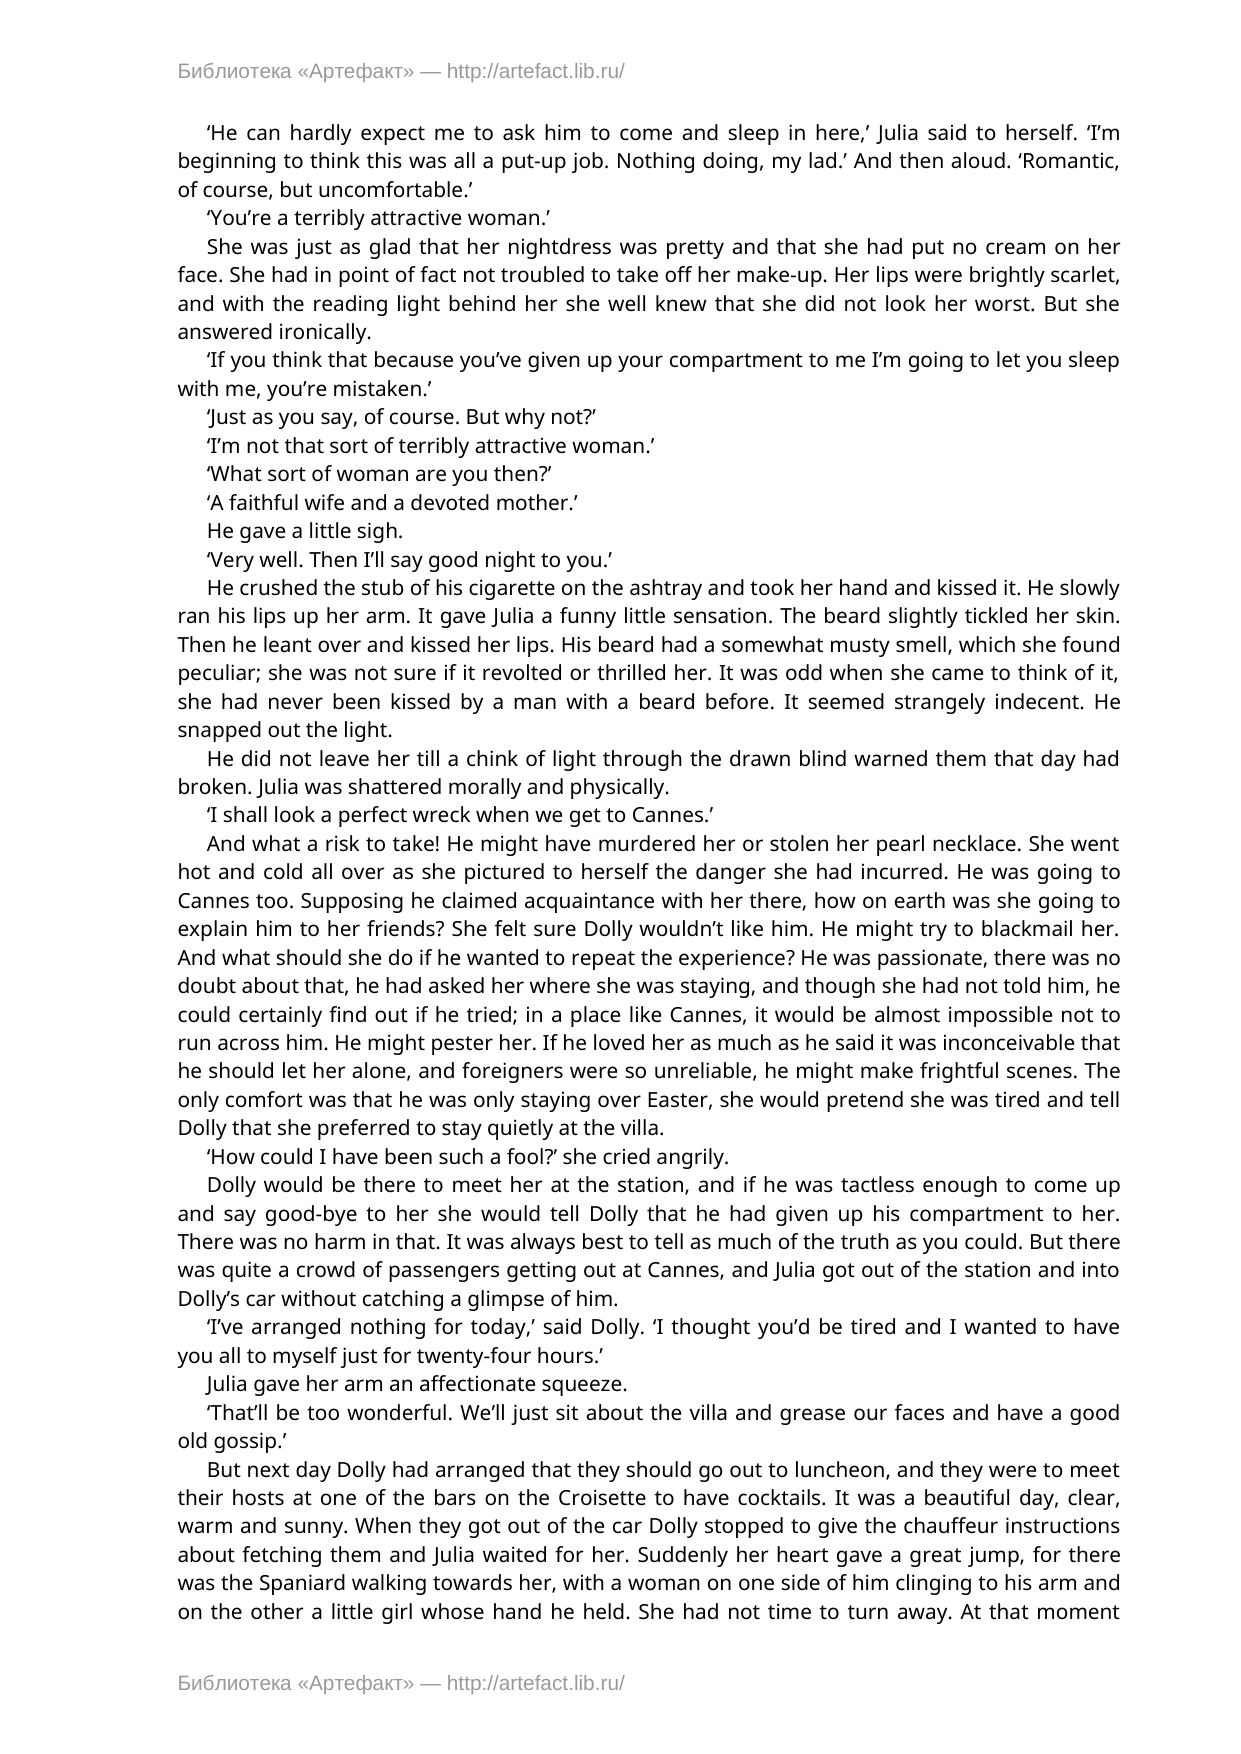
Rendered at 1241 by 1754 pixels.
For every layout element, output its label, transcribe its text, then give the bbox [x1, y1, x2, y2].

text ‘How could I have been such a fool?’ she cried angrily. [177, 1142, 1122, 1170]
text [177, 1455, 1122, 1625]
text Dolly would be there to meet her at the station, and if he was tactless enough to come up and say good-bye to her she would tell Dolly that he had given up his compartment to her. There was no harm in that. It was always best to tell as much of the truth as you could. But there was quite a crowd of passengers getting out at Cannes, and Julia got out of the station and into Dolly’s car without catching a glimpse of him. [177, 1170, 1122, 1312]
text She was just as glad that her nightdress was pretty and that she had put no cream on her face. She had in point of fact not troubled to take off her make-up. Her lips were brightly scarlet, and with the reading light behind her she well knew that she did not look her worst. But she answered ironically. [177, 232, 1122, 346]
text Julia gave her arm an affectionate squeeze. [177, 1369, 1122, 1398]
text ‘I’ve arranged nothing for today,’ said Dolly. ‘I thought you’d be tired and I wanted to have you all to myself just for twenty-four hours.’ [177, 1312, 1122, 1369]
text ‘Very well. Then I’ll say good night to you.’ [177, 545, 1122, 573]
text ‘You’re a terribly attractive woman.’ [177, 203, 1122, 232]
text ‘He can hardly expect me to ask him to come and sleep in here,’ Julia said to herself. ‘I’m beginning to think this was all a put-up job. Nothing doing, my lad.’ And then aloud. ‘Romantic, of course, but uncomfortable.’ [177, 118, 1122, 203]
text ‘That’ll be too wonderful. We’ll just sit about the villa and grease our faces and have a good old gossip.’ [177, 1398, 1122, 1455]
text He crushed the stub of his cigarette on the ashtray and took her hand and kissed it. He slowly ran his lips up her arm. It gave Julia a funny little sensation. The beard slightly tickled her skin. Then he leant over and kissed her lips. His beard had a somewhat musty smell, which she found peculiar; she was not sure if it revolted or thrilled her. It was odd when she came to think of it, she had never been kissed by a man with a beard before. It seemed strangely indecent. He snapped out the light. [177, 573, 1122, 744]
text He did not leave her till a chink of light through the drawn blind warned them that day had broken. Julia was shattered morally and physically. [177, 744, 1122, 801]
text ‘Just as you say, of course. But why not?’ [177, 402, 1122, 431]
text And what a risk to take! He might have murdered her or stolen her pearl necklace. She went hot and cold all over as she pictured to herself the danger she had incurred. He was going to Cannes too. Supposing he claimed acquaintance with her there, how on earth was she going to explain him to her friends? She felt sure Dolly wouldn’t like him. He might try to blackmail her. And what should she do if he wanted to repeat the experience? He was passionate, there was no doubt about that, he had asked her where she was staying, and though she had not told him, he could certainly find out if he tried; in a place like Cannes, it would be almost impossible not to run across him. He might pester her. If he loved her as much as he said it was inconceivable that he should let her alone, and foreigners were so unreliable, he might make frightful scenes. The only comfort was that he was only staying over Easter, she would pretend she was tired and tell Dolly that she preferred to stay quietly at the villa. [177, 829, 1122, 1142]
text He gave a little sigh. [177, 516, 1122, 545]
text ‘What sort of woman are you then?’ [177, 459, 1122, 488]
text ‘If you think that because you’ve given up your compartment to me I’m going to let you sleep with me, you’re mistaken.’ [177, 346, 1122, 402]
text ‘A faithful wife and a devoted mother.’ [177, 488, 1122, 516]
text ‘I shall look a perfect wreck when we get to Cannes.’ [177, 801, 1122, 829]
text ‘I’m not that sort of terribly attractive woman.’ [177, 431, 1122, 459]
